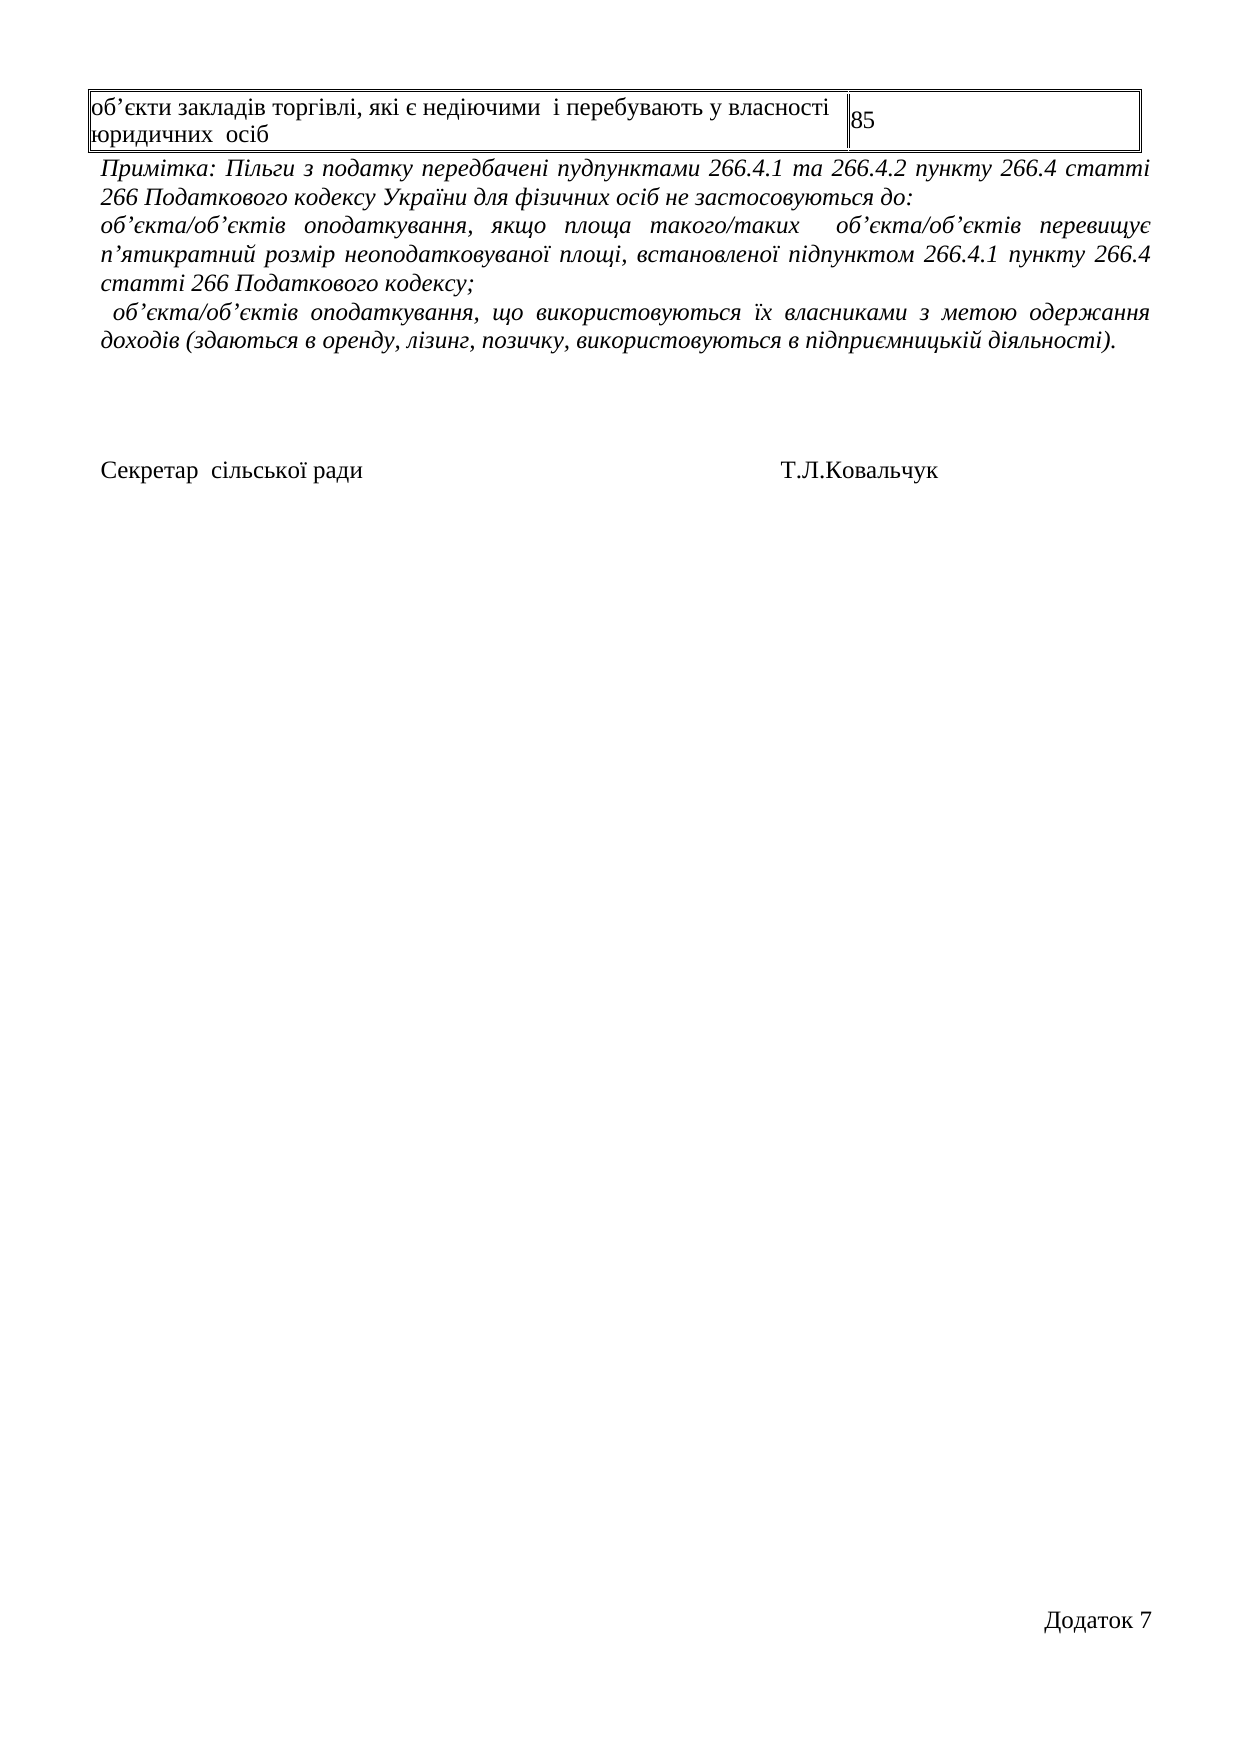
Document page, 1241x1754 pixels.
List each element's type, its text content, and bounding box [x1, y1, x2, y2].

text об’єкта/об’єктів оподаткування, що використовуються їх власниками з метою одержання доходів (здаються в оренду, лізинг, позичку, використовуються в підприємницькій діяльності). [100, 297, 1152, 354]
text Примітка: Пільги з податку передбачені пудпунктами 266.4.1 та 266.4.2 пункту 266.4 статті 266 Податкового кодексу України для фізичних осіб не застосовуються до: [100, 153, 1152, 210]
text об’єкта/об’єктів оподаткування, якщо площа такого/таких об’єкта/об’єктів перевищує п’ятикратний розмір неоподатковуваної площі, встановленої підпунктом 266.4.1 пункту 266.4 статті 266 Податкового кодексу; [100, 210, 1152, 297]
text Секретар сільської ради Т.Л.Ковальчук [100, 455, 1152, 483]
table_cell 85 [849, 92, 1139, 150]
text Додаток 7 [690, 1605, 1152, 1633]
table_cell об’єкти закладів торгівлі, які є недіючими і перебувають у власності юридичних осіб [91, 92, 849, 150]
